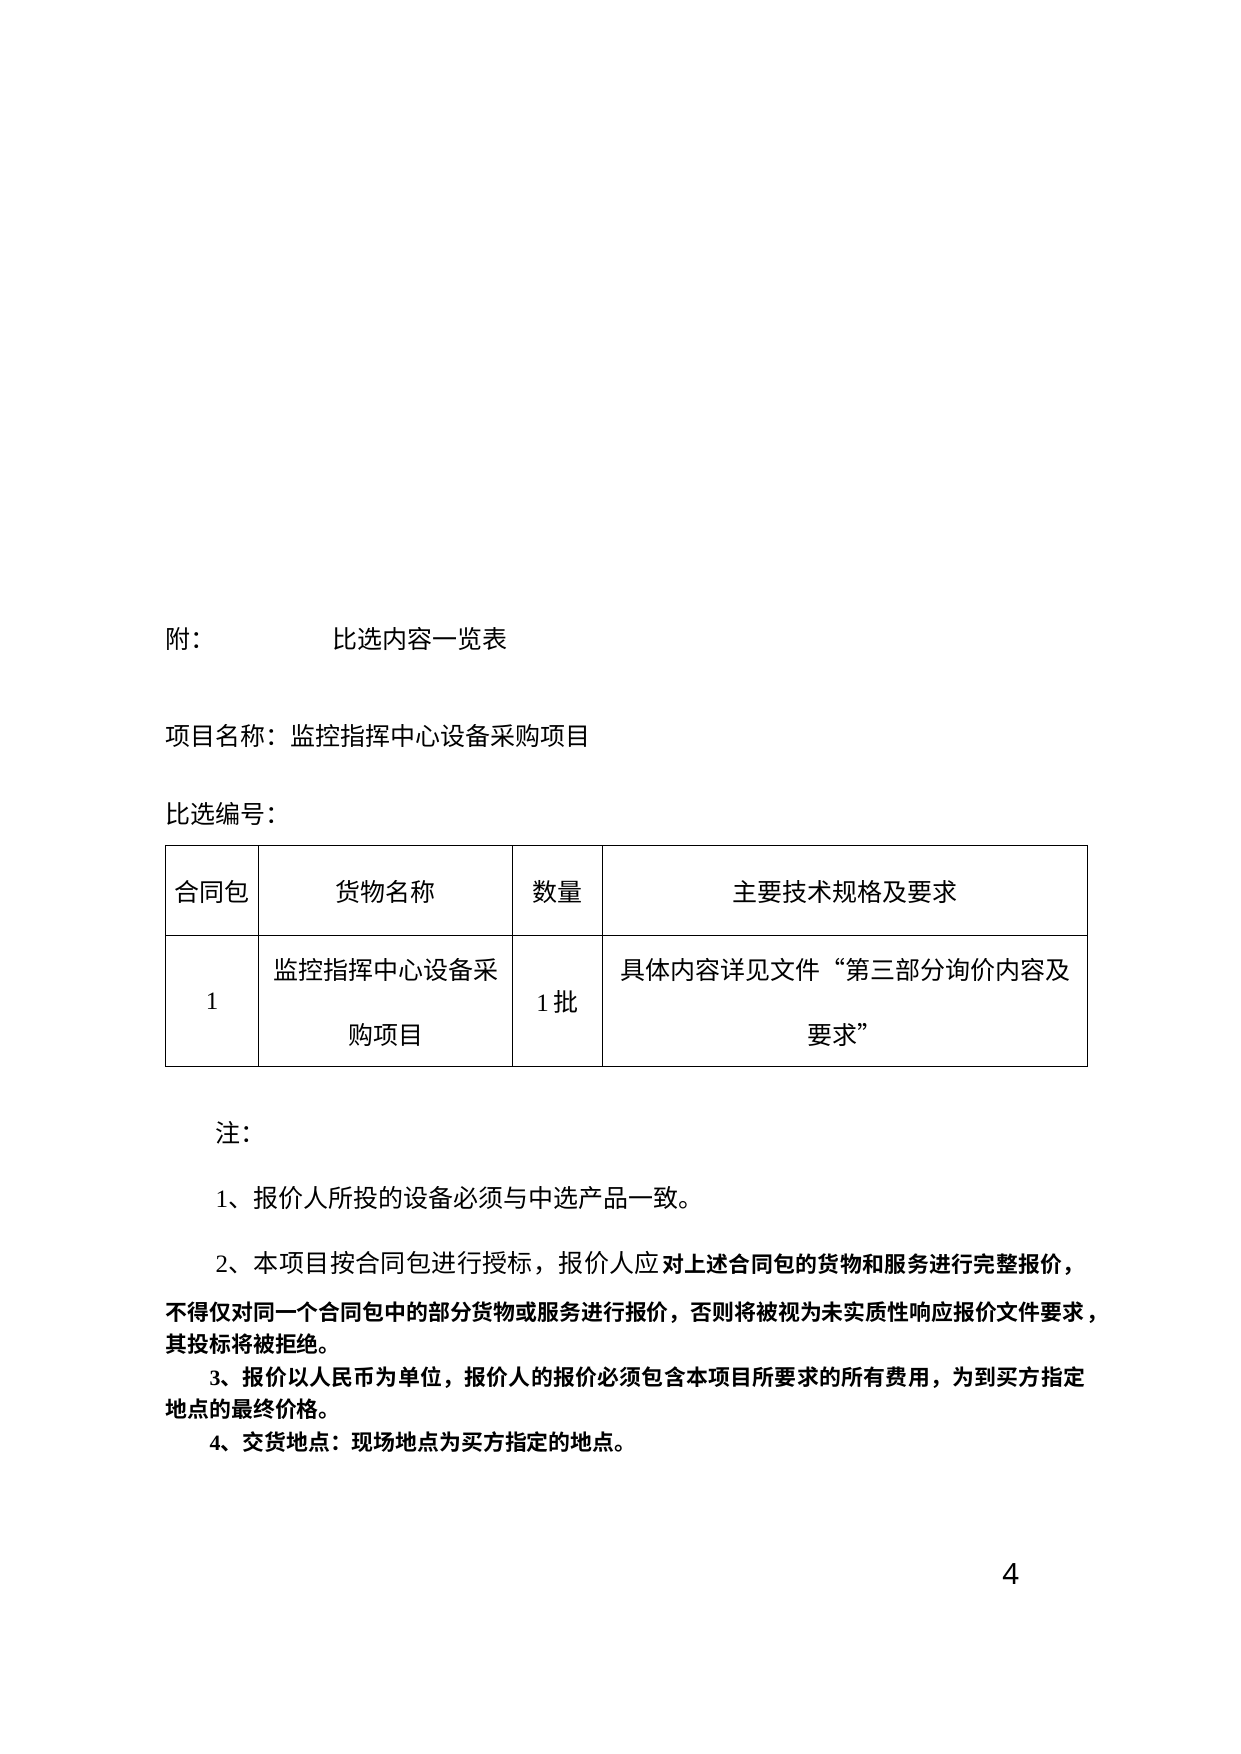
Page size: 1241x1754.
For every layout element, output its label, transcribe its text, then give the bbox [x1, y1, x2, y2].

table_header 数量 [513, 846, 602, 935]
text 4、交货地点：现场地点为买方指定的地点。 [165, 1424, 1087, 1457]
table_header 货物名称 [259, 846, 512, 935]
text 项目名称：监控指挥中心设备采购项目 [165, 702, 1087, 767]
text 附： 比选内容一览表 [165, 605, 1087, 670]
table_header 主要技术规格及要求 [603, 846, 1087, 935]
text 注： [165, 1099, 1087, 1164]
table_cell 具体内容详见文件“第三部分询价内容及要求” [603, 936, 1087, 1066]
text 2、本项目按合同包进行授标，报价人应对上述合同包的货物和服务进行完整报价，不得仅对同一个合同包中的部分货物或服务进行报价，否则将被视为未实质性响应报价文件要求，其投标将被拒绝。 [165, 1229, 1087, 1359]
text 1、报价人所投的设备必须与中选产品一致。 [165, 1164, 1087, 1229]
text 3、报价以人民币为单位，报价人的报价必须包含本项目所要求的所有费用，为到买方指定地点的最终价格。 [165, 1359, 1087, 1424]
table_header 合同包 [166, 846, 258, 935]
text 比选编号： [165, 780, 1087, 845]
table_cell 1 [166, 936, 258, 1066]
table_cell 1批 [513, 936, 602, 1066]
table_cell 监控指挥中心设备采购项目 [259, 936, 512, 1066]
